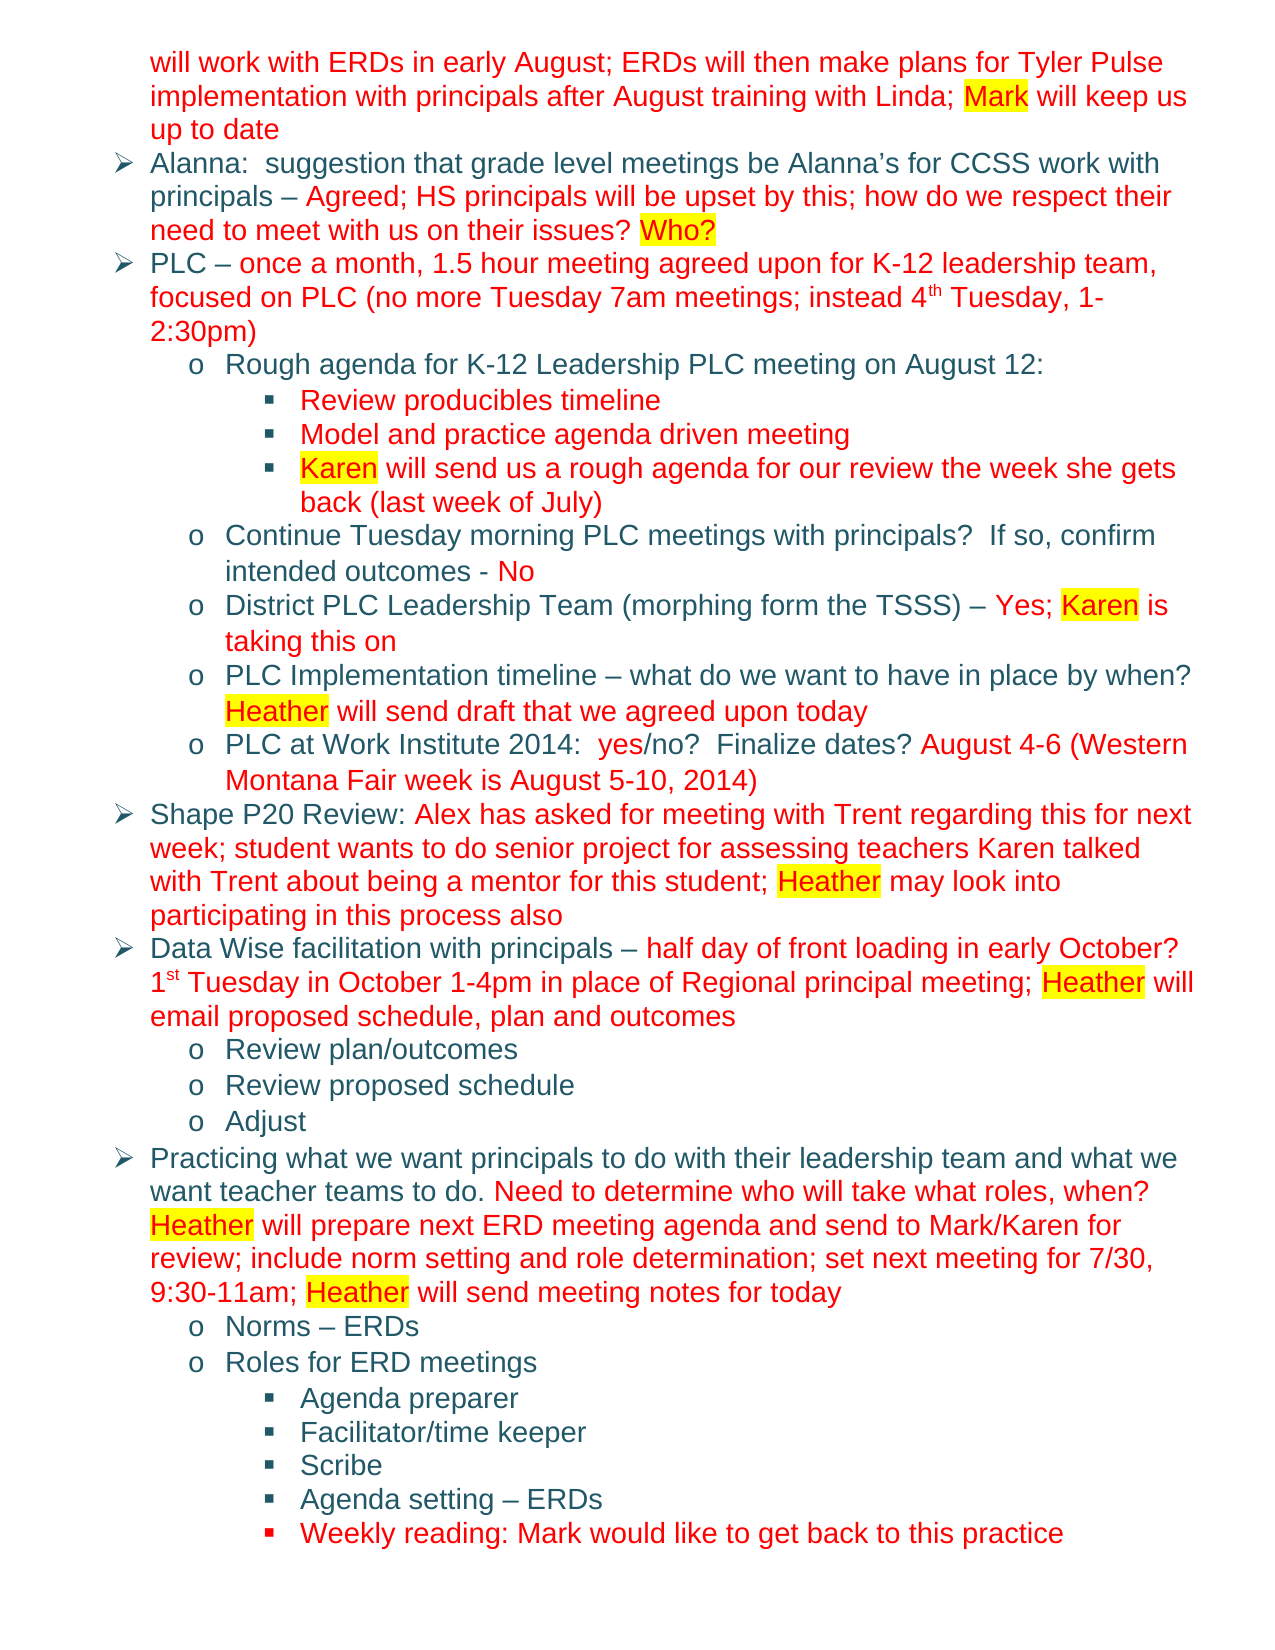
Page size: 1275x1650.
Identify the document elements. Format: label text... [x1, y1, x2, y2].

list Continue Tuesday morning PLC meetings with principals? If so, confirm intended outcomes - No [187, 518, 1200, 588]
list Roles for ERD meetings [187, 1345, 1200, 1381]
list Review producibles timeline [262, 383, 1200, 417]
list PLC Implementation timeline – what do we want to have in place by when? Heather will send draft that we agreed upon today [187, 658, 1200, 727]
list Norms – ERDs [187, 1308, 1200, 1345]
list PLC – once a month, 1.5 hour meeting agreed upon for K-12 leadership team, focused on PLC (no more Tuesday 7am meetings; instead 4th Tuesday, 1-2:30pm) [112, 246, 1200, 347]
list Facilitator/time keeper [262, 1414, 1200, 1448]
list Review proposed schedule [187, 1068, 1200, 1104]
list Weekly reading: Mark would like to get back to this practice [262, 1516, 1200, 1549]
list Alanna: suggestion that grade level meetings be Alanna’s for CCSS work with principals – Agreed; HS principals will be upset by this; how do we respect their need to meet with us on their issues? Who? [112, 146, 1200, 246]
list Model and practice agenda driven meeting [262, 417, 1200, 451]
list Practicing what we want principals to do with their leadership team and what we want teacher teams to do. Need to determine who will take what roles, when? Heather will prepare next ERD meeting agenda and send to Mark/Karen for review; include norm setting and role determination; set next meeting for 7/30, 9:30-11am; Heather will send meeting notes for today [112, 1141, 1200, 1308]
list Agenda preparer [262, 1381, 1200, 1414]
list Data Wise facilitation with principals – half day of front loading in early October? 1st Tuesday in October 1-4pm in place of Regional principal meeting; Heather will email proposed schedule, plan and outcomes [112, 931, 1200, 1032]
list PLC at Work Institute 2014: yes/no? Finalize dates? August 4-6 (Western Montana Fair week is August 5-10, 2014) [187, 727, 1200, 797]
list Shape P20 Review: Alex has asked for meeting with Trent regarding this for next week; student wants to do senior project for assessing teachers Karen talked with Trent about being a mentor for this student; Heather may look into participating in this process also [112, 797, 1200, 931]
list Agenda setting – ERDs [262, 1482, 1200, 1516]
list Adjust [187, 1104, 1200, 1141]
list Review plan/outcomes [187, 1032, 1200, 1068]
list District PLC Leadership Team (morphing form the TSSS) – Yes; Karen is taking this on [187, 588, 1200, 658]
list Scribe [262, 1448, 1200, 1482]
list Rough agenda for K-12 Leadership PLC meeting on August 12: [187, 347, 1200, 383]
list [112, 45, 1200, 146]
list Karen will send us a rough agenda for our review the week she gets back (last week of July) [262, 451, 1200, 518]
